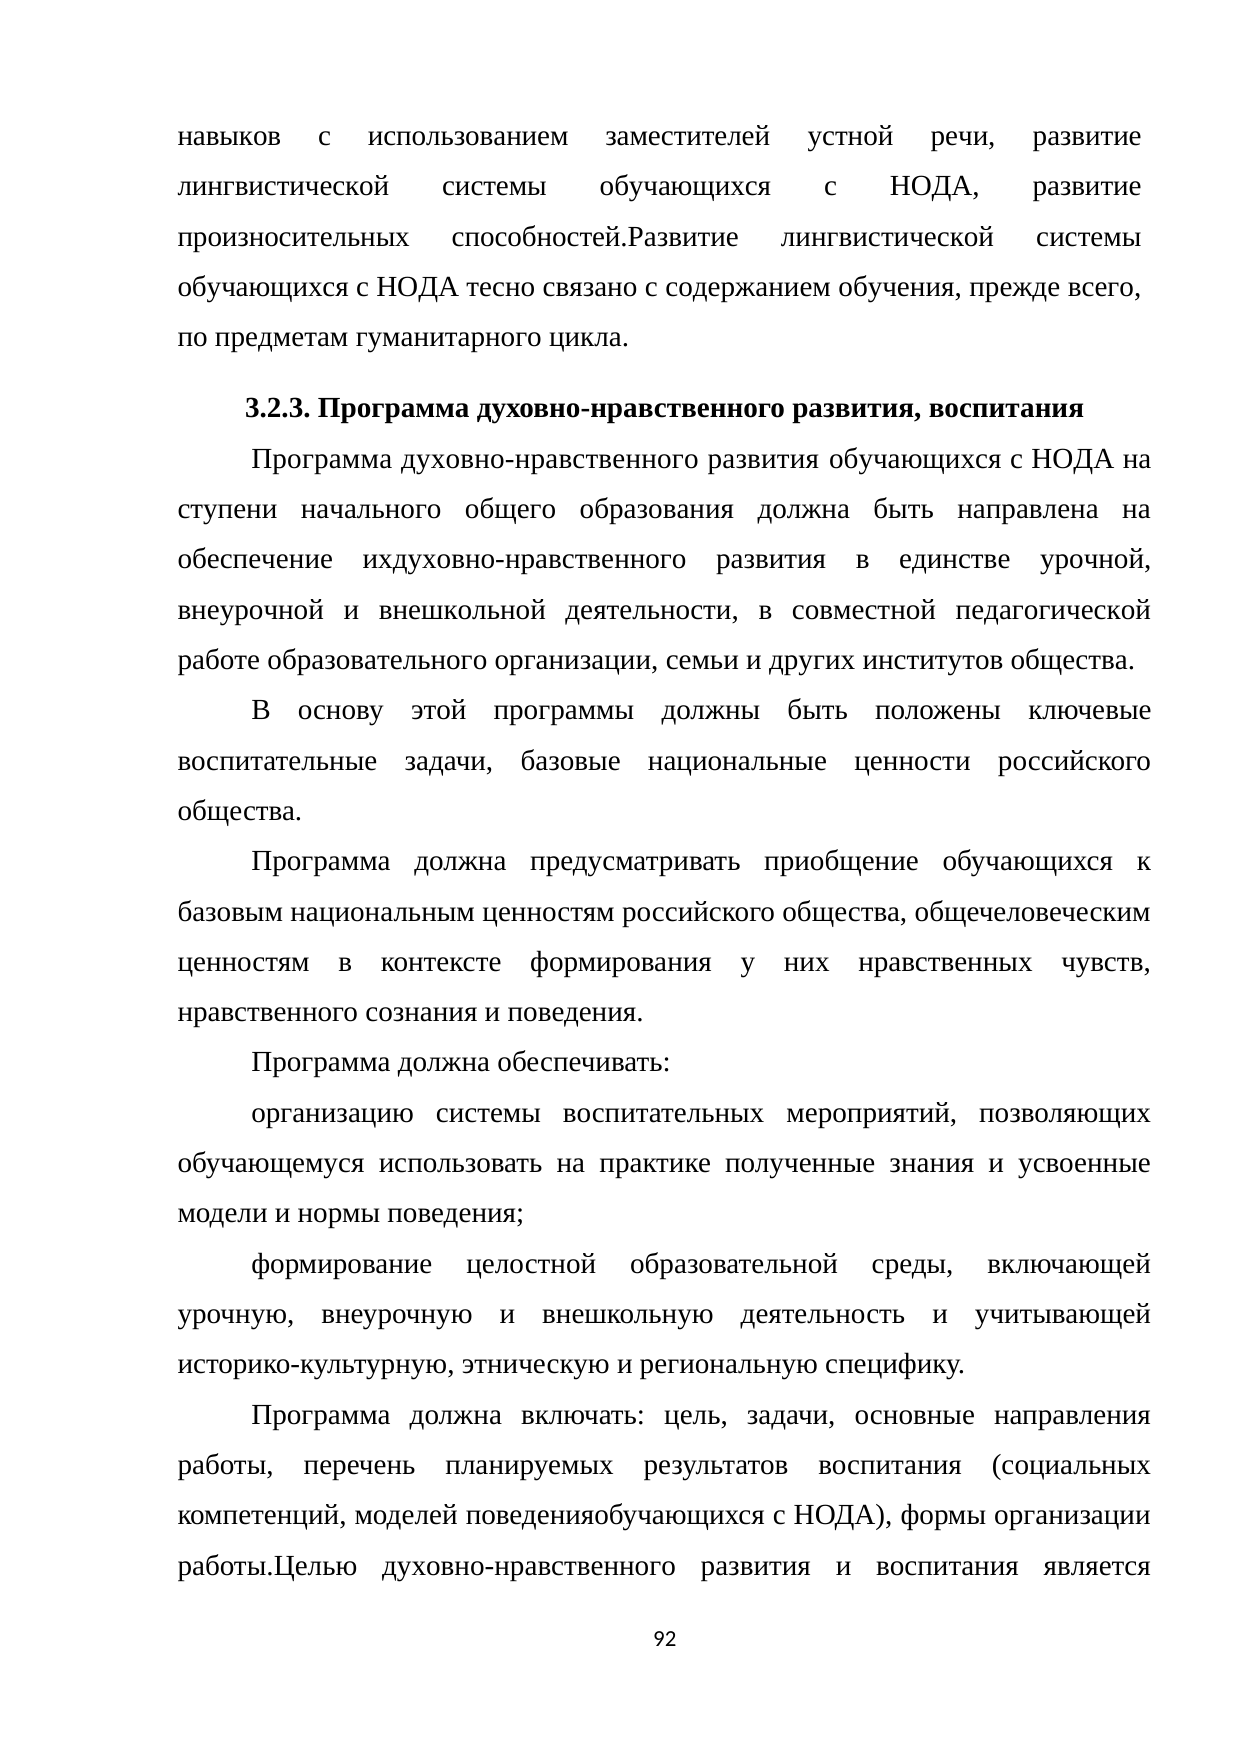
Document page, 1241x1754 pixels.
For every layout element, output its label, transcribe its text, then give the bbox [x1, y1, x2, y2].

text Программа должна обеспечивать: [177, 1044, 1152, 1078]
subtitle 3.2.3. Программа духовно-нравственного развития, воспитания [177, 391, 1152, 424]
text Программа духовно-нравственного развития обучающихся с НОДА на ступени начального общего образования должна быть направлена на обеспечение ихдуховно-нравственного развития в единстве урочной, внеурочной и внешкольной деятельности, в совместной педагогической работе образовательного организации, семьи и других институтов общества. [177, 441, 1152, 676]
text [177, 1397, 1152, 1581]
text В основу этой программы должны быть положены ключевые воспитательные задачи, базовые национальные ценности российского общества. [177, 692, 1152, 827]
text формирование целостной образовательной среды, включающей урочную, внеурочную и внешкольную деятельность и учитывающей историко-культурную, этническую и региональную специфику. [177, 1246, 1152, 1380]
text Программа должна предусматривать приобщение обучающихся к базовым национальным ценностям российского общества, общечеловеческим ценностям в контексте формирования у них нравственных чувств, нравственного сознания и поведения. [177, 843, 1152, 1028]
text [177, 118, 1142, 353]
text организацию системы воспитательных мероприятий, позволяющих обучающемуся использовать на практике полученные знания и усвоенные модели и нормы поведения; [177, 1095, 1152, 1229]
